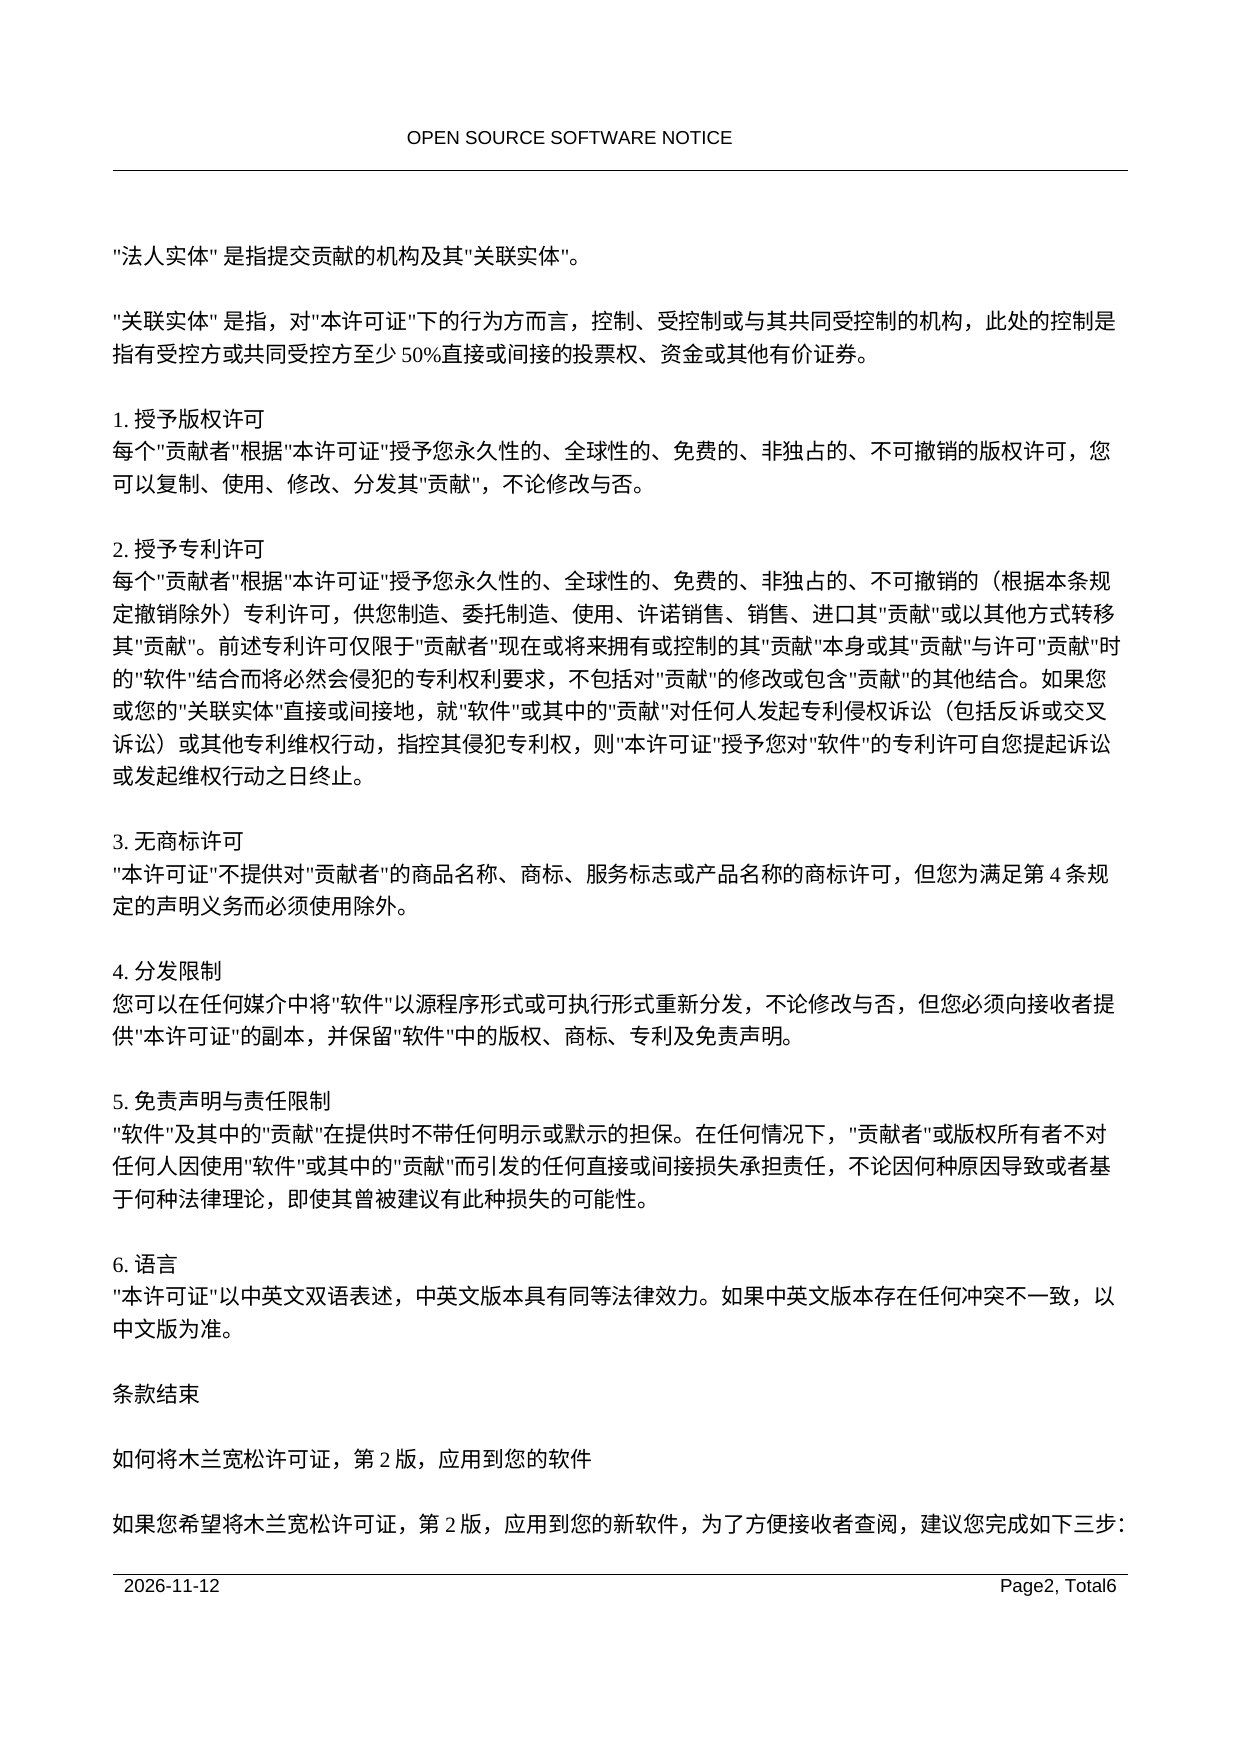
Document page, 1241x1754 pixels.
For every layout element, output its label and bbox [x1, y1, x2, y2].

text [112, 206, 1128, 1539]
